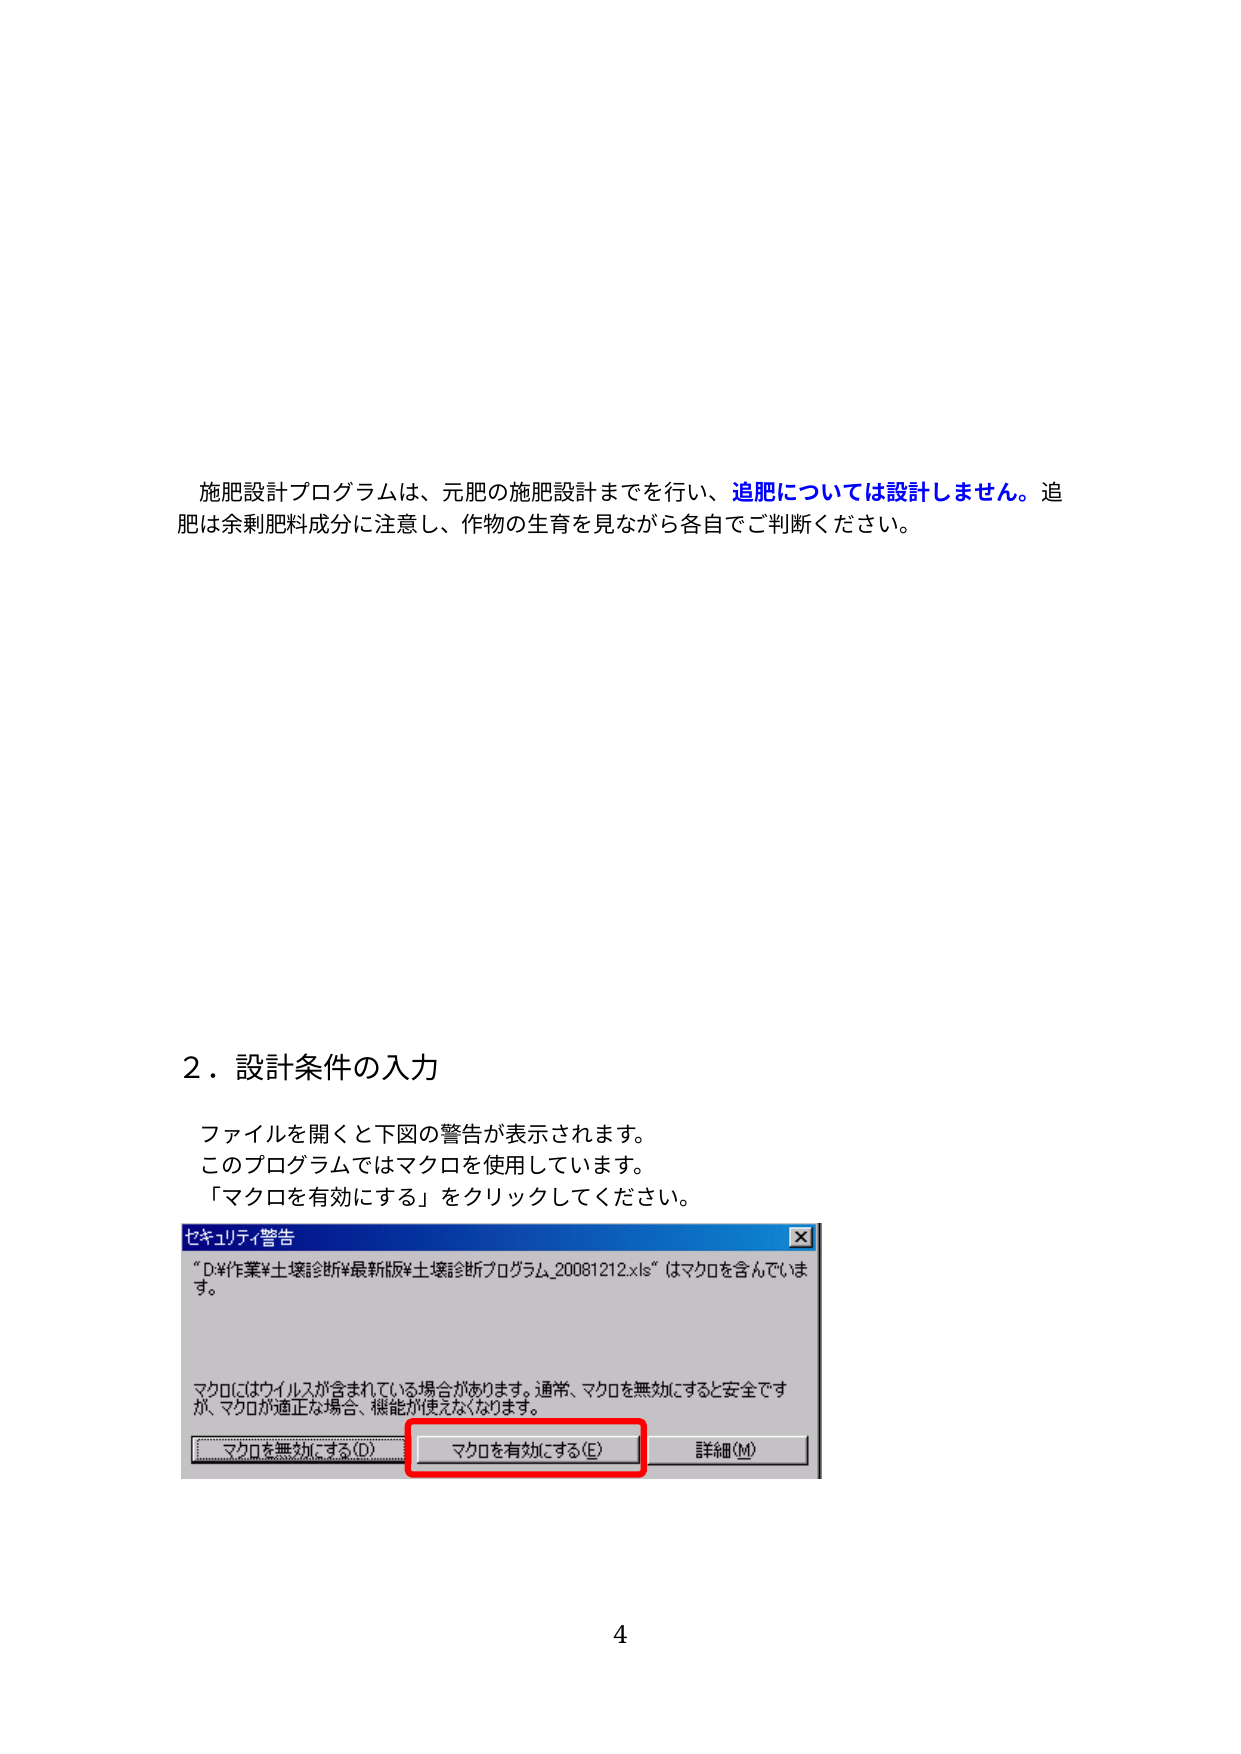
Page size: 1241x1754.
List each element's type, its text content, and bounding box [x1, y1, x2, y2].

text 「マクロを有効にする」をクリックしてください。 [177, 1180, 1063, 1212]
picture [181, 1223, 822, 1479]
text 施肥設計プログラムは、元肥の施肥設計までを行い、追肥については設計しません。追肥は余剰肥料成分に注意し、作物の生育を見ながら各自でご判断ください。 [177, 475, 1063, 538]
text ファイルを開くと下図の警告が表示されます。 [177, 1117, 1063, 1148]
text このプログラムではマクロを使用しています。 [177, 1148, 1063, 1180]
text ２．設計条件の入力 [177, 1045, 1063, 1087]
